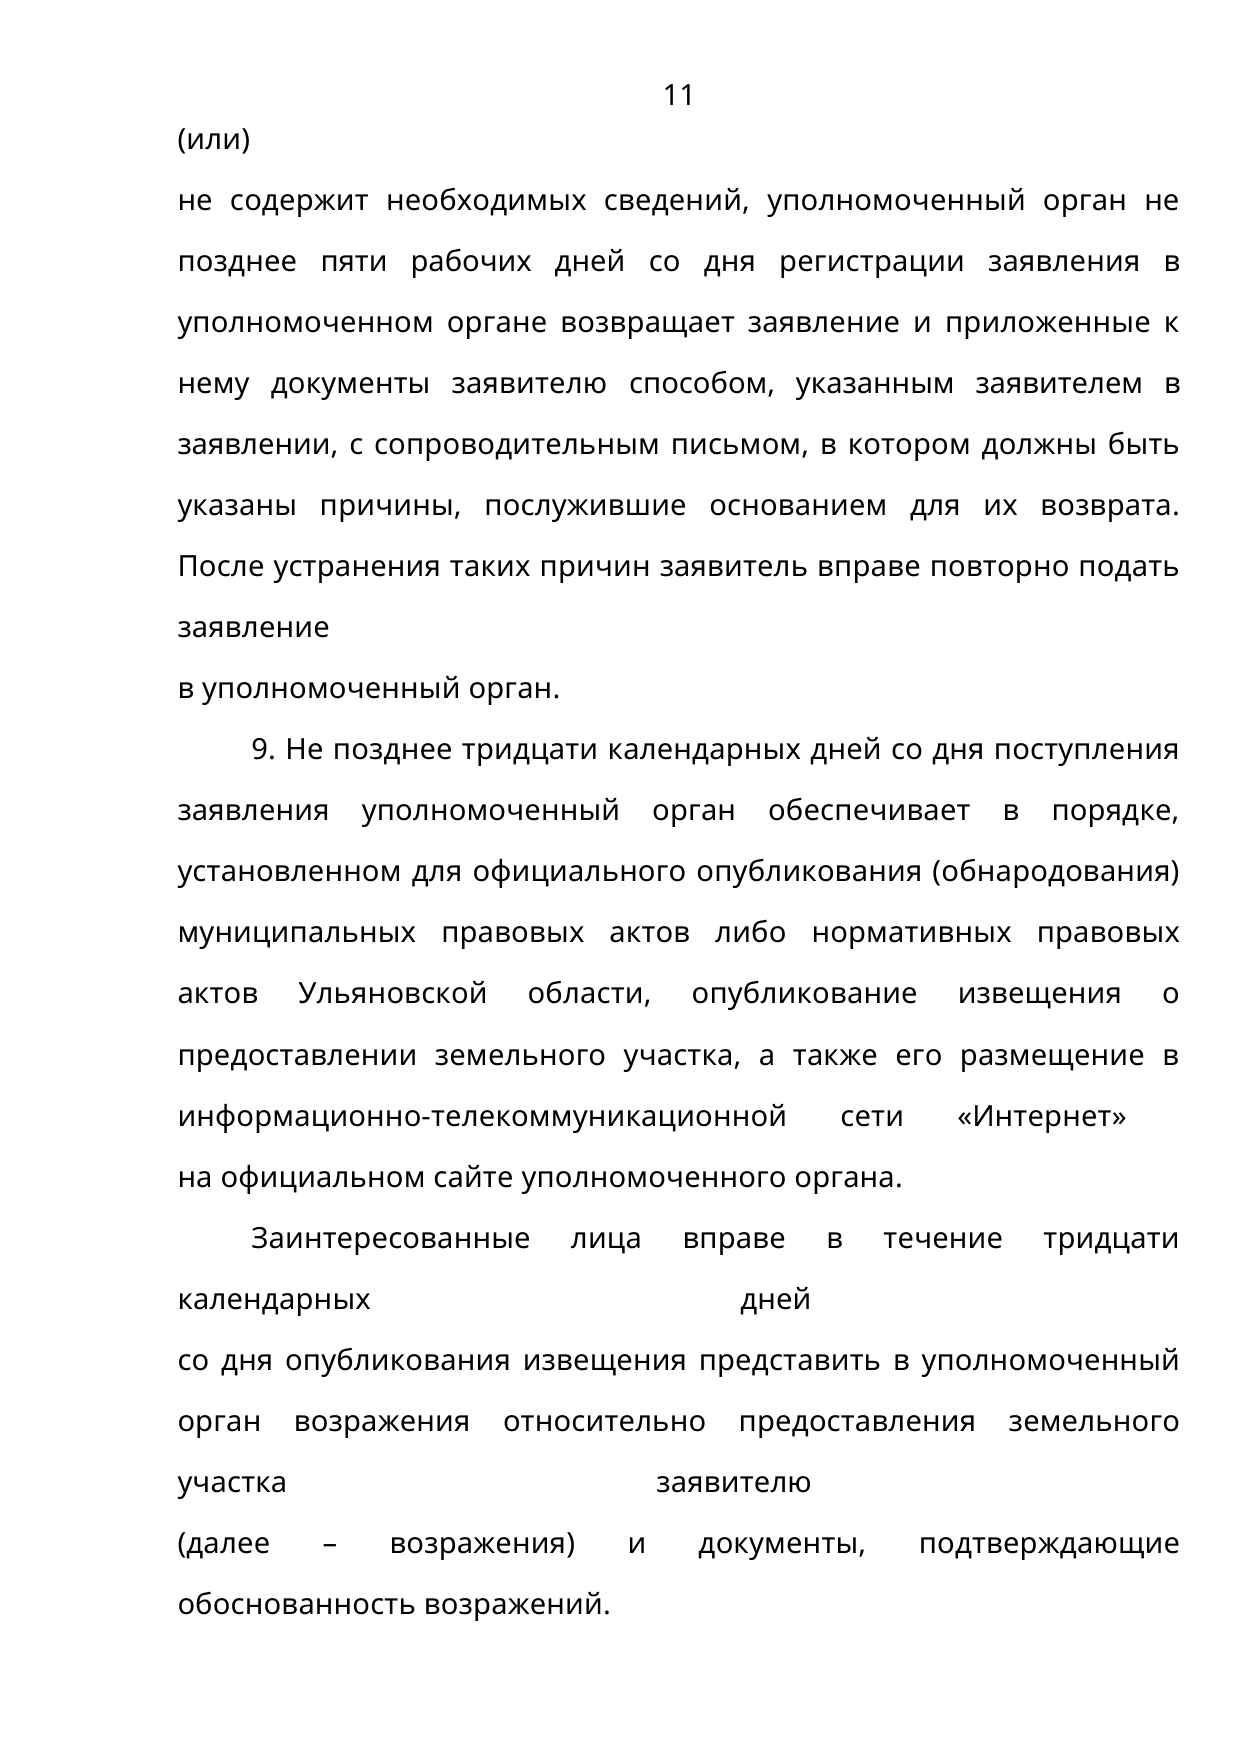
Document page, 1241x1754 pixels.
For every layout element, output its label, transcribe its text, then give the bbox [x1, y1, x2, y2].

text 9. Не позднее тридцати календарных дней со дня поступления заявления уполномоченный орган обеспечивает в порядке, установленном для официального опубликования (обнародования) муниципальных правовых актов либо нормативных правовых актов Ульяновской области, опубликование извещения о предоставлении земельного участка, а также его размещение в информационно-телекоммуникационной сети «Интернет» на официальном сайте уполномоченного органа. [177, 728, 1181, 1196]
text Заинтересованные лица вправе в течение тридцати календарных дней со дня опубликования извещения представить в уполномоченный орган возражения относительно предоставления земельного участка заявителю (далее – возражения) и документы, подтверждающие обоснованность возражений. [177, 1217, 1181, 1623]
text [177, 118, 1181, 707]
